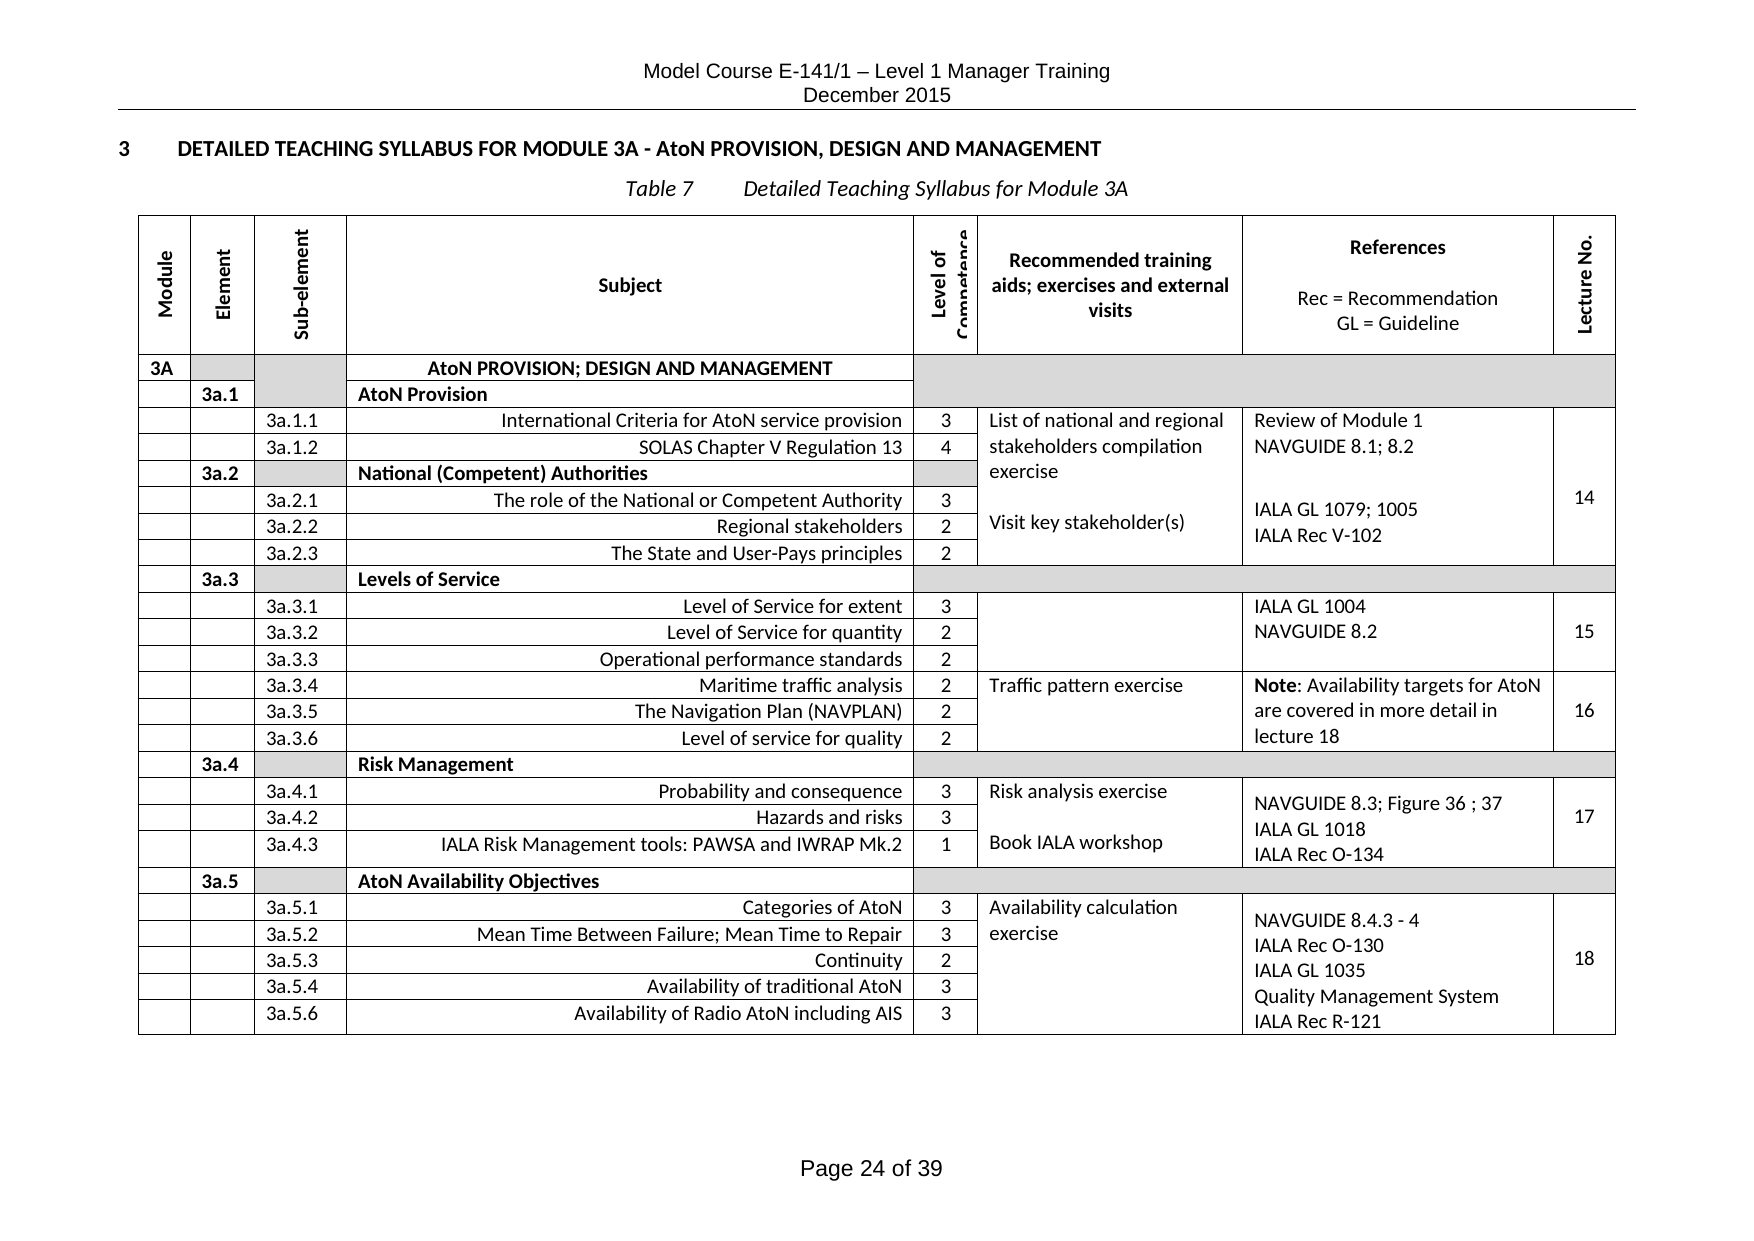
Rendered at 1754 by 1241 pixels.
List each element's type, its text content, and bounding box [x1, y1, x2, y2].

table_cell 3a.2.1 [255, 487, 346, 512]
table_cell 3 [914, 921, 977, 946]
table_header Module [139, 216, 190, 354]
table_cell Probability and consequence [347, 778, 913, 803]
subtitle DETAILED TEACHING SYLLABUS FOR MODULE 3A - AtoN PROVISION, DESIGN AND MANAGEMENT [118, 134, 1636, 162]
table_cell [191, 514, 254, 539]
table_cell [139, 1000, 190, 1034]
table_cell 3a.3.4 [255, 672, 346, 698]
table_cell Risk analysis exercise Book IALA workshop [978, 778, 1242, 867]
table_cell Level of Service for quantity [347, 619, 913, 645]
table_cell 2 [914, 947, 977, 973]
table_cell 3a.4.3 [255, 831, 346, 867]
table_header Element [191, 216, 254, 354]
table_cell [139, 831, 190, 867]
table_cell 3 [914, 593, 977, 618]
table_cell 2 [914, 646, 977, 671]
table_cell [139, 619, 190, 645]
table_cell 3 [914, 894, 977, 920]
table_cell Availability calculation exercise [978, 894, 1242, 1034]
table_cell 3a.4.2 [255, 805, 346, 830]
table_cell 3a.5.3 [255, 947, 346, 973]
table_cell [191, 355, 254, 380]
table_cell [191, 540, 254, 565]
table_cell 3 [914, 408, 977, 433]
table_cell [191, 831, 254, 867]
table_cell 18 [1554, 894, 1615, 1034]
table_cell [255, 752, 346, 777]
table_header Subject [347, 216, 913, 354]
table_cell National (Competent) Authorities [347, 461, 913, 486]
table_cell [139, 805, 190, 830]
table_cell [255, 566, 346, 592]
table_cell [191, 434, 254, 459]
table_cell 2 [914, 514, 977, 539]
table_cell [139, 725, 190, 751]
table_cell 1 [914, 831, 977, 867]
table_cell 3a.3.6 [255, 725, 346, 751]
table_cell [139, 593, 190, 618]
table_cell 2 [914, 699, 977, 724]
table_header Level of Competence [914, 216, 977, 354]
table_cell Availability of Radio AtoN including AIS [347, 1000, 913, 1034]
table_cell Categories of AtoN [347, 894, 913, 920]
table_cell Level of Service for extent [347, 593, 913, 618]
table_cell [191, 1000, 254, 1034]
table_cell [191, 646, 254, 671]
table_cell 3A [139, 355, 190, 380]
table_cell [139, 947, 190, 973]
table_cell 2 [914, 672, 977, 698]
table_cell [139, 434, 190, 459]
table_cell 3 [914, 778, 977, 803]
table_cell [139, 974, 190, 999]
table_cell The State and User-Pays principles [347, 540, 913, 565]
table_cell NAVGUIDE 8.3; Figure 36 ; 37 IALA GL 1018 IALA Rec O-134 [1243, 778, 1553, 867]
table_cell [139, 921, 190, 946]
table_header Lecture No. [1554, 216, 1615, 354]
table_cell IALA GL 1004 NAVGUIDE 8.2 [1243, 593, 1553, 671]
table_cell Maritime traffic analysis [347, 672, 913, 698]
table_cell [191, 921, 254, 946]
table_cell [139, 894, 190, 920]
table_cell [914, 868, 1615, 893]
table_cell 4 [914, 434, 977, 459]
table_cell Levels of Service [347, 566, 913, 592]
table_cell 15 [1554, 593, 1615, 671]
table_cell [191, 487, 254, 512]
table_cell [255, 461, 346, 486]
table_cell [139, 514, 190, 539]
table_cell 3a.4.1 [255, 778, 346, 803]
table_cell [191, 725, 254, 751]
table_cell Operational performance standards [347, 646, 913, 671]
table_cell [191, 974, 254, 999]
table_cell [914, 752, 1615, 777]
table_cell [914, 566, 1615, 592]
table_cell [139, 646, 190, 671]
table_cell NAVGUIDE 8.4.3 - 4 IALA Rec O-130 IALA GL 1035 Quality Management System IALA Rec R-121 [1243, 894, 1553, 1034]
table_cell 2 [914, 725, 977, 751]
table_cell 3a.2.3 [255, 540, 346, 565]
table_cell [255, 355, 346, 407]
table_cell Hazards and risks [347, 805, 913, 830]
table_cell [191, 805, 254, 830]
table_cell 3a.1 [191, 381, 254, 407]
table_cell [191, 672, 254, 698]
table_cell [139, 699, 190, 724]
table_cell Traffic pattern exercise [978, 672, 1242, 751]
table_cell International Criteria for AtoN service provision [347, 408, 913, 433]
table_cell Availability of traditional AtoN [347, 974, 913, 999]
table_cell [255, 868, 346, 893]
table_cell [139, 566, 190, 592]
table_cell [139, 868, 190, 893]
table_cell [191, 619, 254, 645]
table_cell Regional stakeholders [347, 514, 913, 539]
table_cell [139, 381, 190, 407]
table_cell Note: Availability targets for AtoN are covered in more detail in lecture 18 [1243, 672, 1553, 751]
table_cell [139, 752, 190, 777]
table_cell 2 [914, 619, 977, 645]
table_cell List of national and regional stakeholders compilation exercise Visit key stakeholder(s) [978, 408, 1242, 565]
table_cell 3a.5.1 [255, 894, 346, 920]
table_cell The Navigation Plan (NAVPLAN) [347, 699, 913, 724]
table_cell 3a.1.1 [255, 408, 346, 433]
table_cell [191, 894, 254, 920]
table_cell Continuity [347, 947, 913, 973]
table_cell 3a.5.6 [255, 1000, 346, 1034]
table_cell Mean Time Between Failure; Mean Time to Repair [347, 921, 913, 946]
table_cell IALA Risk Management tools: PAWSA and IWRAP Mk.2 [347, 831, 913, 867]
table_cell 3a.3.5 [255, 699, 346, 724]
table_cell AtoN Availability Objectives [347, 868, 913, 893]
table_cell The role of the National or Competent Authority [347, 487, 913, 512]
table_cell 16 [1554, 672, 1615, 751]
table_cell 3a.5 [191, 868, 254, 893]
table_cell [191, 778, 254, 803]
table_cell 2 [914, 540, 977, 565]
table_cell [139, 461, 190, 486]
table_cell 3a.4 [191, 752, 254, 777]
table_cell 3a.3.2 [255, 619, 346, 645]
table_cell [914, 461, 977, 486]
text Detailed Teaching Syllabus for Module 3A [118, 174, 1636, 203]
table_cell [139, 408, 190, 433]
table_cell [139, 540, 190, 565]
table_cell Review of Module 1 NAVGUIDE 8.1; 8.2 IALA GL 1079; 1005 IALA Rec V-102 [1243, 408, 1553, 565]
table_cell [191, 699, 254, 724]
table_cell 3 [914, 1000, 977, 1034]
table_cell [191, 947, 254, 973]
table_cell 3a.3.1 [255, 593, 346, 618]
table_cell 3 [914, 974, 977, 999]
table_cell [978, 593, 1242, 671]
table_cell SOLAS Chapter V Regulation 13 [347, 434, 913, 459]
table_cell 17 [1554, 778, 1615, 867]
table_cell 14 [1554, 408, 1615, 565]
table_cell 3a.3 [191, 566, 254, 592]
table_cell [139, 487, 190, 512]
table_cell 3 [914, 805, 977, 830]
table_cell Level of service for quality [347, 725, 913, 751]
table_cell [139, 672, 190, 698]
table_cell AtoN Provision [347, 381, 913, 407]
table_header Recommended training aids; exercises and external visits [978, 216, 1242, 354]
table_cell 3a.2 [191, 461, 254, 486]
table_cell 3 [914, 487, 977, 512]
table_cell [191, 593, 254, 618]
table_cell [191, 408, 254, 433]
table_cell 3a.5.4 [255, 974, 346, 999]
table_cell 3a.2.2 [255, 514, 346, 539]
table_header Sub-element [255, 216, 346, 354]
table_cell 3a.1.2 [255, 434, 346, 459]
table_header References Rec = Recommendation GL = Guideline [1243, 216, 1553, 354]
table_cell [914, 355, 1615, 407]
table_cell 3a.5.2 [255, 921, 346, 946]
table_cell [139, 778, 190, 803]
table_cell AtoN PROVISION; DESIGN AND MANAGEMENT [347, 355, 913, 380]
table_cell Risk Management [347, 752, 913, 777]
table_cell 3a.3.3 [255, 646, 346, 671]
